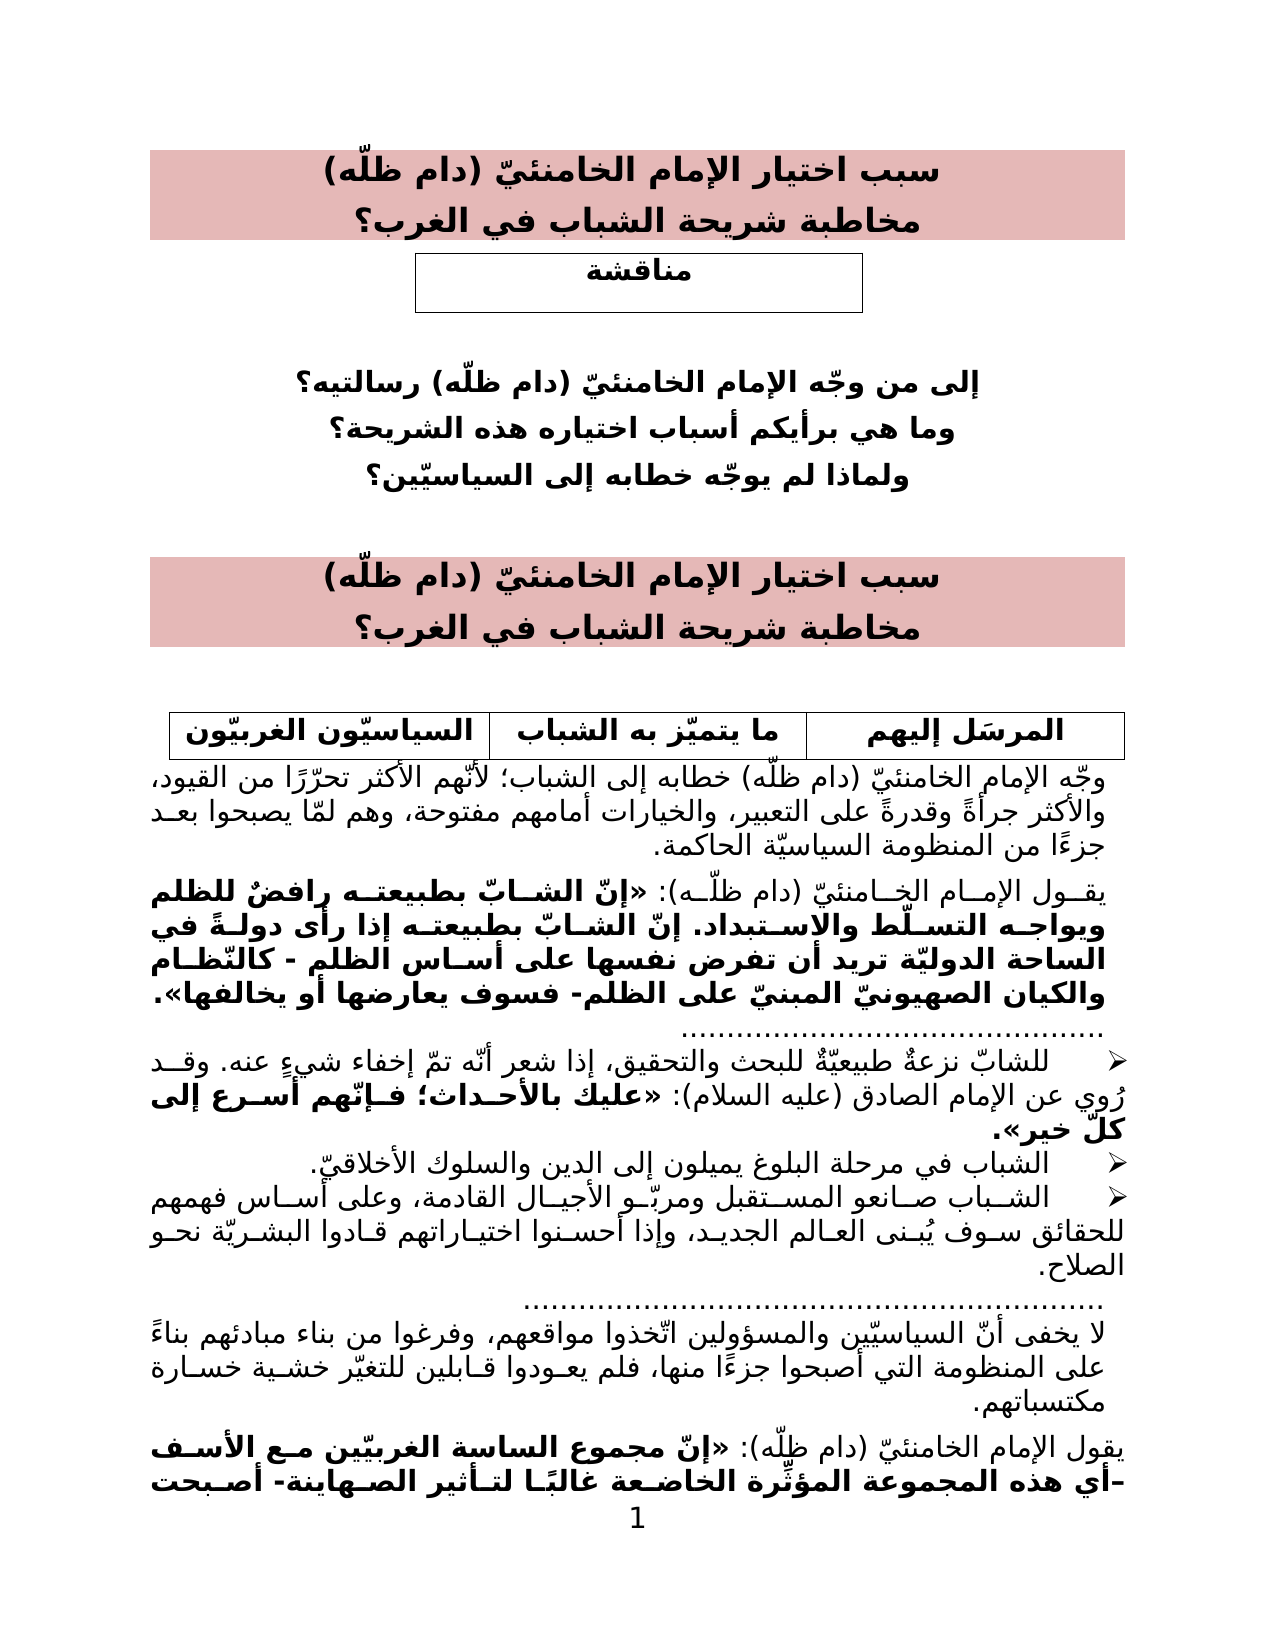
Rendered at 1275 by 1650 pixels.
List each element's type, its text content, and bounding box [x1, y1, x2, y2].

subtitle سبب اختيار الإمام الخامنئيّ (دام ظلّه) [150, 150, 1125, 189]
table_header المرسَل إليهم [807, 713, 1124, 759]
table_header السياسيّون الغربيّون [170, 713, 489, 759]
table_header مناقشة [416, 254, 862, 312]
text إلى من وجّه الإمام الخامنئيّ (دام ظلّه) رسالتيه؟ [150, 365, 1125, 399]
text وجّه الإمام الخامنئيّ (دام ظلّه) خطابه إلى الشباب؛ لأنّهم الأكثر تحرّرًا من القيود، والأكثر جرأةً وقدرةً على التعبير، والخيارات أمامهم مفتوحة، وهم لمّا يصبحوا بعد جزءًا من المنظومة السياسيّة الحاكمة. [150, 760, 1106, 862]
subtitle سبب اختيار الإمام الخامنئيّ (دام ظلّه) [150, 557, 1125, 596]
text وما هي برأيكم أسباب اختياره هذه الشريحة؟ [150, 412, 1125, 446]
list ............................................................... [150, 1282, 1106, 1316]
list .............................................. [150, 1011, 1106, 1044]
list الشباب في مرحلة البلوغ يميلون إلى الدين والسلوك الأخلاقيّ. [150, 1146, 1125, 1180]
table_header ما يتميّز به الشباب [490, 713, 806, 759]
text ولماذا لم يوجّه خطابه إلى السياسيّين؟ [150, 458, 1125, 492]
list لا يخفى أنّ السياسيّين والمسؤولين اتّخذوا مواقعهم، وفرغوا من بناء مبادئهم بناءً على المنظومة التي أصبحوا جزءًا منها، فلم يعودوا قابلين للتغيّر خشية خسارة مكتسباتهم. [150, 1316, 1106, 1418]
list الشباب صانعو المستقبل ومربّو الأجيال القادمة، وعلى أساس فهمهم للحقائق سوف يُبنى العالم الجديد، وإذا أحسنوا اختياراتهم قادوا البشريّة نحو الصلاح. [150, 1180, 1125, 1282]
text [150, 1431, 1125, 1498]
subtitle مخاطبة شريحة الشباب في الغرب؟ [150, 201, 1125, 240]
subtitle مخاطبة شريحة الشباب في الغرب؟ [150, 608, 1125, 647]
list للشابّ نزعةٌ طبيعيّةٌ للبحث والتحقيق، إذا شعر أنّه تمّ إخفاء شيءٍ عنه. وقد رُوي عن الإمام الصادق (عليه السلام): «عليك بالأحداث؛ فإنّهم أسرع إلى كلّ خير». [150, 1044, 1125, 1146]
list يقول الإمام الخامنئيّ (دام ظلّه): «إنّ الشابّ بطبيعته رافضٌ للظلم ويواجه التسلّط والاستبداد. إنّ الشابّ بطبيعته إذا رأى دولةً في الساحة الدوليّة تريد أن تفرض نفسها على أساس الظلم - كالنّظام والكيان الصهيونيّ المبنيّ على الظلم- فسوف يعارضها أو يخالفها». [150, 875, 1106, 1011]
